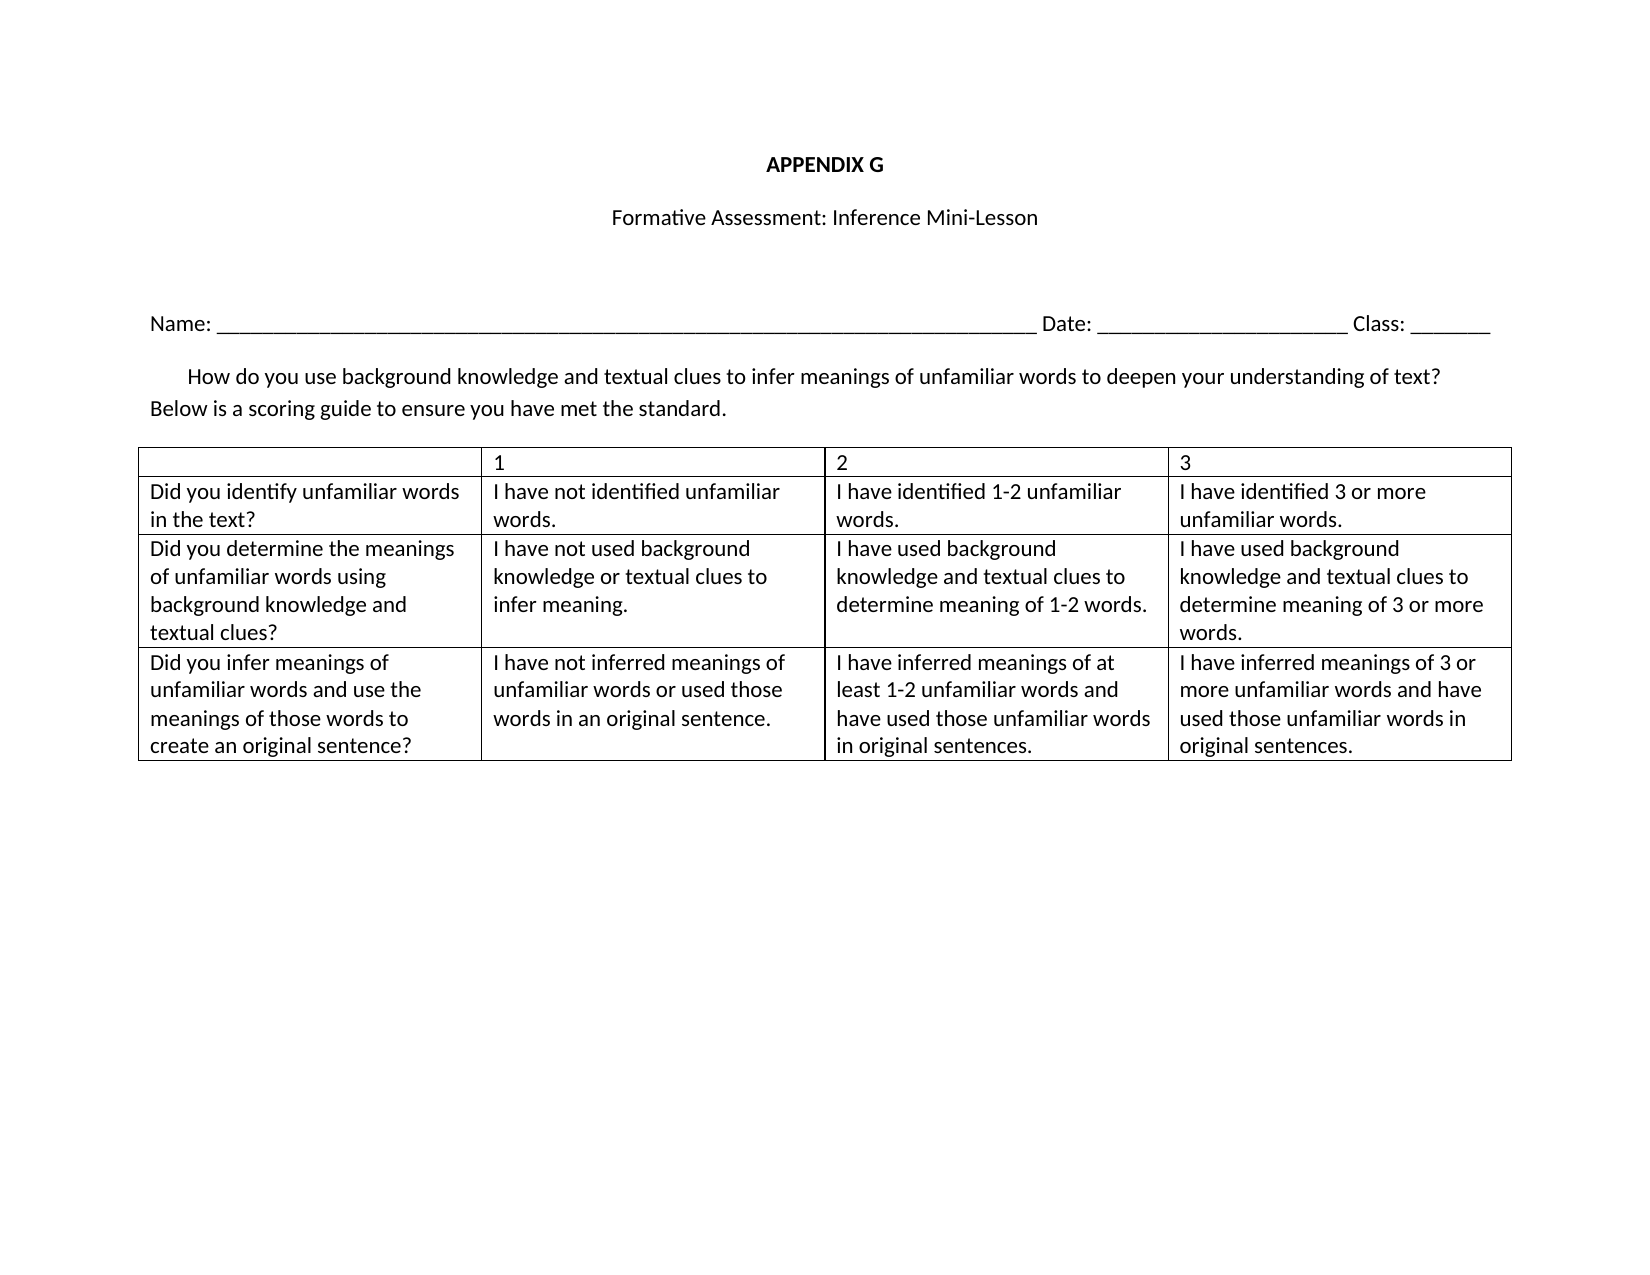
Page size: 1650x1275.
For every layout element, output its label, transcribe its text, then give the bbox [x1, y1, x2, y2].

table_cell I have inferred meanings of 3 or more unfamiliar words and have used those unfamiliar words in original sentences. [1169, 648, 1511, 760]
table_cell I have identified 3 or more unfamiliar words. [1169, 477, 1511, 533]
table_header 1 [482, 448, 824, 476]
table_cell I have not inferred meanings of unfamiliar words or used those words in an original sentence. [482, 648, 824, 760]
text Formative Assessment: Inference Mini-Lesson [150, 203, 1500, 231]
table_header [139, 448, 481, 476]
table_header 3 [1169, 448, 1511, 476]
table_cell Did you determine the meanings of unfamiliar words using background knowledge and textual clues? [139, 535, 481, 647]
table_cell I have not used background knowledge or textual clues to infer meaning. [482, 535, 824, 647]
table_cell I have used background knowledge and textual clues to determine meaning of 3 or more words. [1169, 535, 1511, 647]
table_cell I have identified 1-2 unfamiliar words. [826, 477, 1168, 533]
table_cell Did you infer meanings of unfamiliar words and use the meanings of those words to create an original sentence? [139, 648, 481, 760]
text How do you use background knowledge and textual clues to infer meanings of unfamiliar words to deepen your understanding of text? Below is a scoring guide to ensure you have met the standard. [150, 362, 1500, 422]
table_header 2 [826, 448, 1168, 476]
text Name: ________________________________________________________________________ Date: ______________________ Class: _______ [150, 309, 1500, 337]
table_cell I have used background knowledge and textual clues to determine meaning of 1-2 words. [826, 535, 1168, 647]
text APPENDIX G [150, 150, 1500, 178]
table_cell I have not identified unfamiliar words. [482, 477, 824, 533]
table_cell Did you identify unfamiliar words in the text? [139, 477, 481, 533]
table_cell I have inferred meanings of at least 1-2 unfamiliar words and have used those unfamiliar words in original sentences. [826, 648, 1168, 760]
